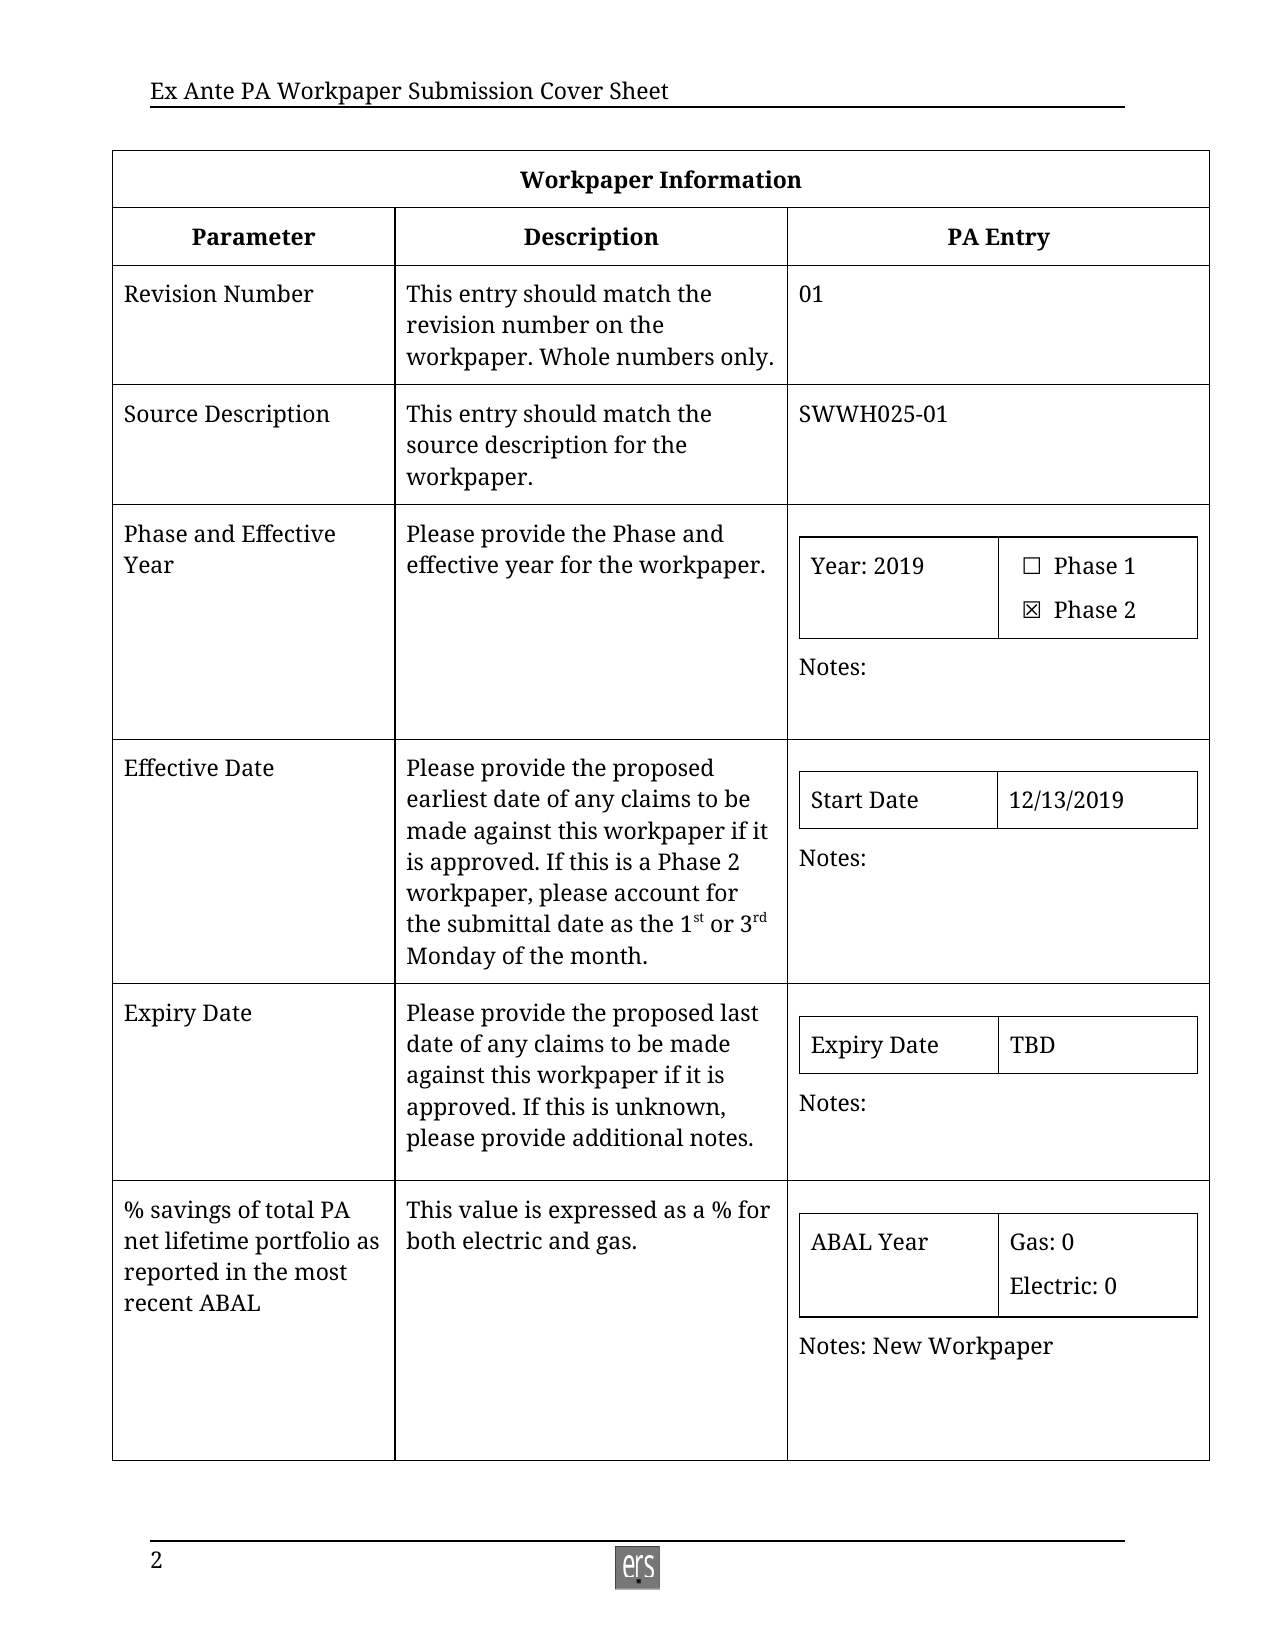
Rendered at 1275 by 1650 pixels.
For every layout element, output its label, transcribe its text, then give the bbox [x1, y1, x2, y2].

table_cell Phase and Effective Year [113, 505, 394, 738]
table_cell This entry should match the source description for the workpaper. [396, 385, 787, 504]
table_cell Notes: [788, 740, 1209, 983]
table_cell Expiry Date [113, 984, 394, 1180]
table_cell Notes: [788, 505, 1209, 738]
table_cell Notes: [788, 984, 1209, 1180]
table_cell This entry should match the revision number on the workpaper. Whole numbers only. [396, 266, 787, 384]
table_cell SWWH025-01 [788, 385, 1209, 504]
table_cell Effective Date [113, 740, 394, 983]
table_cell Notes: New Workpaper [788, 1181, 1209, 1460]
table_cell Please provide the proposed earliest date of any claims to be made against this workpaper if it is approved. If this is a Phase 2 workpaper, please account for the submittal date as the 1st or 3rd Monday of the month. [396, 740, 787, 983]
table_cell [396, 1181, 787, 1460]
table_cell Source Description [113, 385, 394, 504]
table_cell Description [396, 208, 787, 264]
table_cell 01 [788, 266, 1209, 384]
table_cell Please provide the proposed last date of any claims to be made against this workpaper if it is approved. If this is unknown, please provide additional notes. [396, 984, 787, 1180]
table_cell Revision Number [113, 266, 394, 384]
table_cell Please provide the Phase and effective year for the workpaper. [396, 505, 787, 738]
table_header Workpaper Information [113, 151, 1209, 207]
table_cell PA Entry [788, 208, 1209, 264]
table_cell Parameter [113, 208, 394, 264]
table_cell % savings of total PA net lifetime portfolio as reported in the most recent ABAL [113, 1181, 394, 1460]
